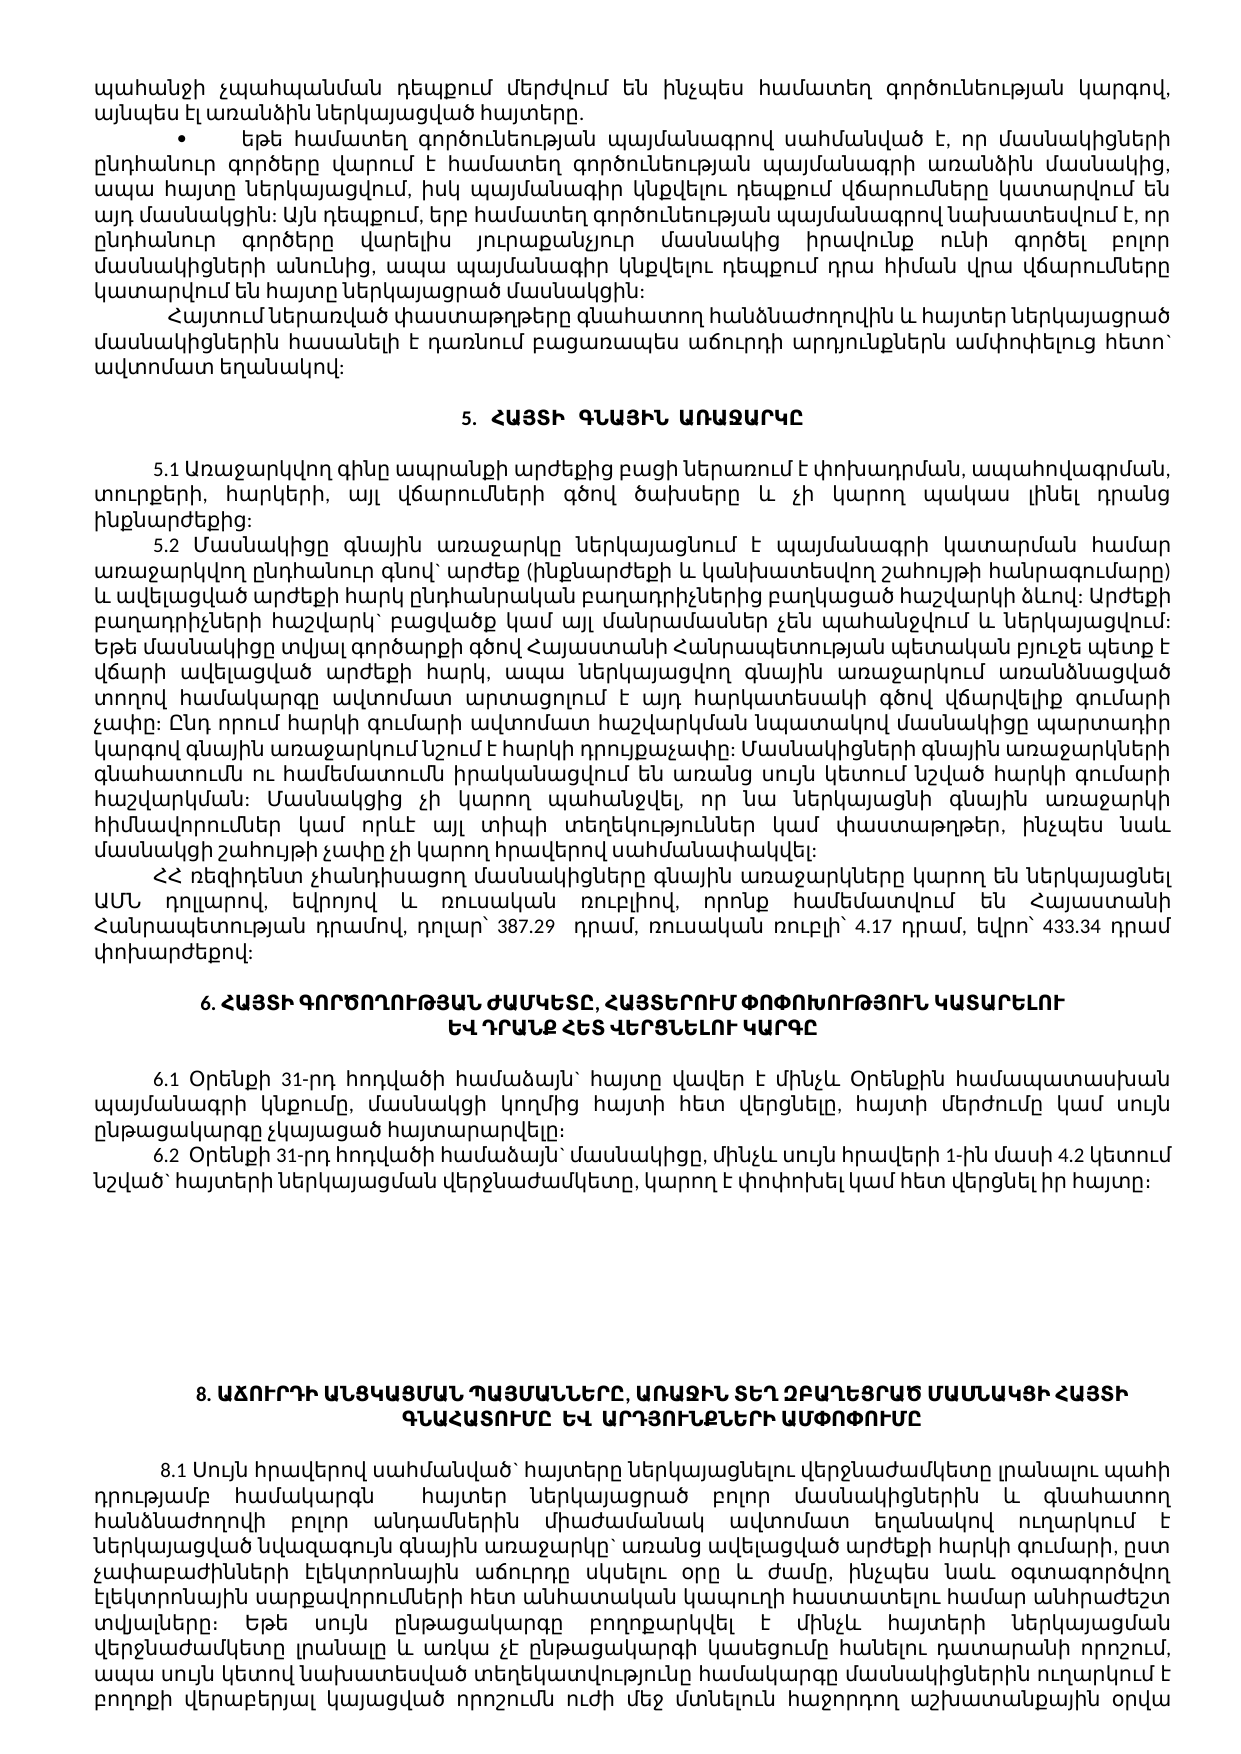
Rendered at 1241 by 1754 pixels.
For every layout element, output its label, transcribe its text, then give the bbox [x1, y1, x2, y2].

text 5. ՀԱՅՏԻ ԳՆԱՅԻՆ ԱՌԱՋԱՐԿԸ [94, 405, 1171, 431]
text ԵՎ ԴՐԱՆՔ ՀԵՏ ՎԵՐՑՆԵԼՈՒ ԿԱՐԳԸ [94, 1015, 1171, 1041]
text 8. ԱՃՈՒՐԴԻ ԱՆՑԿԱՑՄԱՆ ՊԱՅՄԱՆՆԵՐԸ, ԱՌԱՋԻՆ ՏԵՂ ԶԲԱՂԵՑՐԱԾ ՄԱՍՆԱԿՑԻ ՀԱՅՏԻ [94, 1381, 1171, 1407]
text 6.1 Օրենքի 31-րդ հոդվածի համաձայն` հայտը վավեր է մինչև Օրենքին համապատասխան պայմանագրի կնքումը, մասնակցի կողմից հայտի հետ վերցնելը, հայտի մերժումը կամ սույն ընթացակարգը չկայացած հայտարարվելը։ [94, 1066, 1171, 1142]
list եթե համատեղ գործունեության պայմանագրով սահմանված է, որ մասնակիցների ընդհանուր գործերը վարում է համատեղ գործունեության պայմանագրի առանձին մասնակից, ապա հայտը ներկայացվում, իսկ պայմանագիր կնքվելու դեպքում վճարումները կատարվում են այդ մասնակցին: Այն դեպքում, երբ համատեղ գործունեության պայմանագրով նախատեսվում է, որ ընդհանուր գործերը վարելիս յուրաքանչյուր մասնակից իրավունք ունի գործել բոլոր մասնակիցների անունից, ապա պայմանագիր կնքվելու դեպքում դրա հիման վրա վճարումները կատարվում են հայտը ներկայացրած մասնակցին: [94, 126, 1171, 304]
text ԳՆԱՀԱՏՈՒՄԸ ԵՎ ԱՐԴՅՈՒՆՔՆԵՐԻ ԱՄՓՈՓՈՒՄԸ [94, 1407, 1171, 1432]
text 6.2 Օրենքի 31-րդ հոդվածի համաձայն` մասնակիցը, մինչև սույն հրավերի 1-ին մասի 4.2 կետում նշված` հայտերի ներկայացման վերջնաժամկետը, կարող է փոփոխել կամ հետ վերցնել իր հայտը։ [94, 1142, 1171, 1193]
text Հայտում ներառված փաստաթղթերը գնահատող հանձնաժողովին և հայտեր ներկայացրած մասնակիցներին հասանելի է դառնում բացառապես աճուրդի արդյունքներն ամփոփելուց հետո` ավտոմատ եղանակով: [94, 304, 1171, 380]
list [94, 75, 1171, 126]
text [94, 1457, 1171, 1712]
text 6. ՀԱՅՏԻ ԳՈՐԾՈՂՈՒԹՅԱՆ ԺԱՄԿԵՏԸ, ՀԱՅՏԵՐՈՒՄ ՓՈՓՈԽՈՒԹՅՈՒՆ ԿԱՏԱՐԵԼՈՒ [94, 990, 1171, 1015]
text ՀՀ ռեզիդենտ չհանդիսացող մասնակիցները գնային առաջարկները կարող են ներկայացնել ԱՄՆ դոլլարով, եվրոյով և ռուսական ռուբլիով, որոնք համեմատվում են Հայաստանի Հանրապետության դրամով, դոլար՝ 387.29 դրամ, ռուսական ռուբլի՝ 4.17 դրամ, եվրո՝ 433.34 դրամ փոխարժեքով: [94, 863, 1171, 964]
text 5.1 Առաջարկվող գինը ապրանքի արժեքից բացի ներառում է փոխադրման, ապահովագրման, տուրքերի, հարկերի, այլ վճարումների գծով ծախսերը և չի կարող պակաս լինել դրանց ինքնարժեքից: [94, 456, 1171, 532]
text 5.2 Մասնակիցը գնային առաջարկը ներկայացնում է պայմանագրի կատարման համար առաջարկվող ընդհանուր գնով` արժեք (ինքնարժեքի և կանխատեսվող շահույթի հանրագումարը) և ավելացված արժեքի հարկ ընդհանրական բաղադրիչներից բաղկացած հաշվարկի ձևով: Արժեքի բաղադրիչների հաշվարկ` բացվածք կամ այլ մանրամասներ չեն պահանջվում և ներկայացվում: Եթե մասնակիցը տվյալ գործարքի գծով Հայաստանի Հանրապետության պետական բյուջե պետք է վճարի ավելացված արժեքի հարկ, ապա ներկայացվող գնային առաջարկում առանձնացված տողով համակարգը ավտոմատ արտացոլում է այդ հարկատեսակի գծով վճարվելիք գումարի չափը: Ընդ որում հարկի գումարի ավտոմատ հաշվարկման նպատակով մասնակիցը պարտադիր կարգով գնային առաջարկում նշում է հարկի դրույքաչափը: Մասնակիցների գնային առաջարկների գնահատումն ու համեմատումն իրականացվում են առանց սույն կետում նշված հարկի գումարի հաշվարկման: Մասնակցից չի կարող պահանջվել, որ նա ներկայացնի գնային առաջարկի հիմնավորումներ կամ որևէ այլ տիպի տեղեկություններ կամ փաստաթղթեր, ինչպես նաև մասնակցի շահույթի չափը չի կարող հրավերով սահմանափակվել: [94, 532, 1171, 863]
